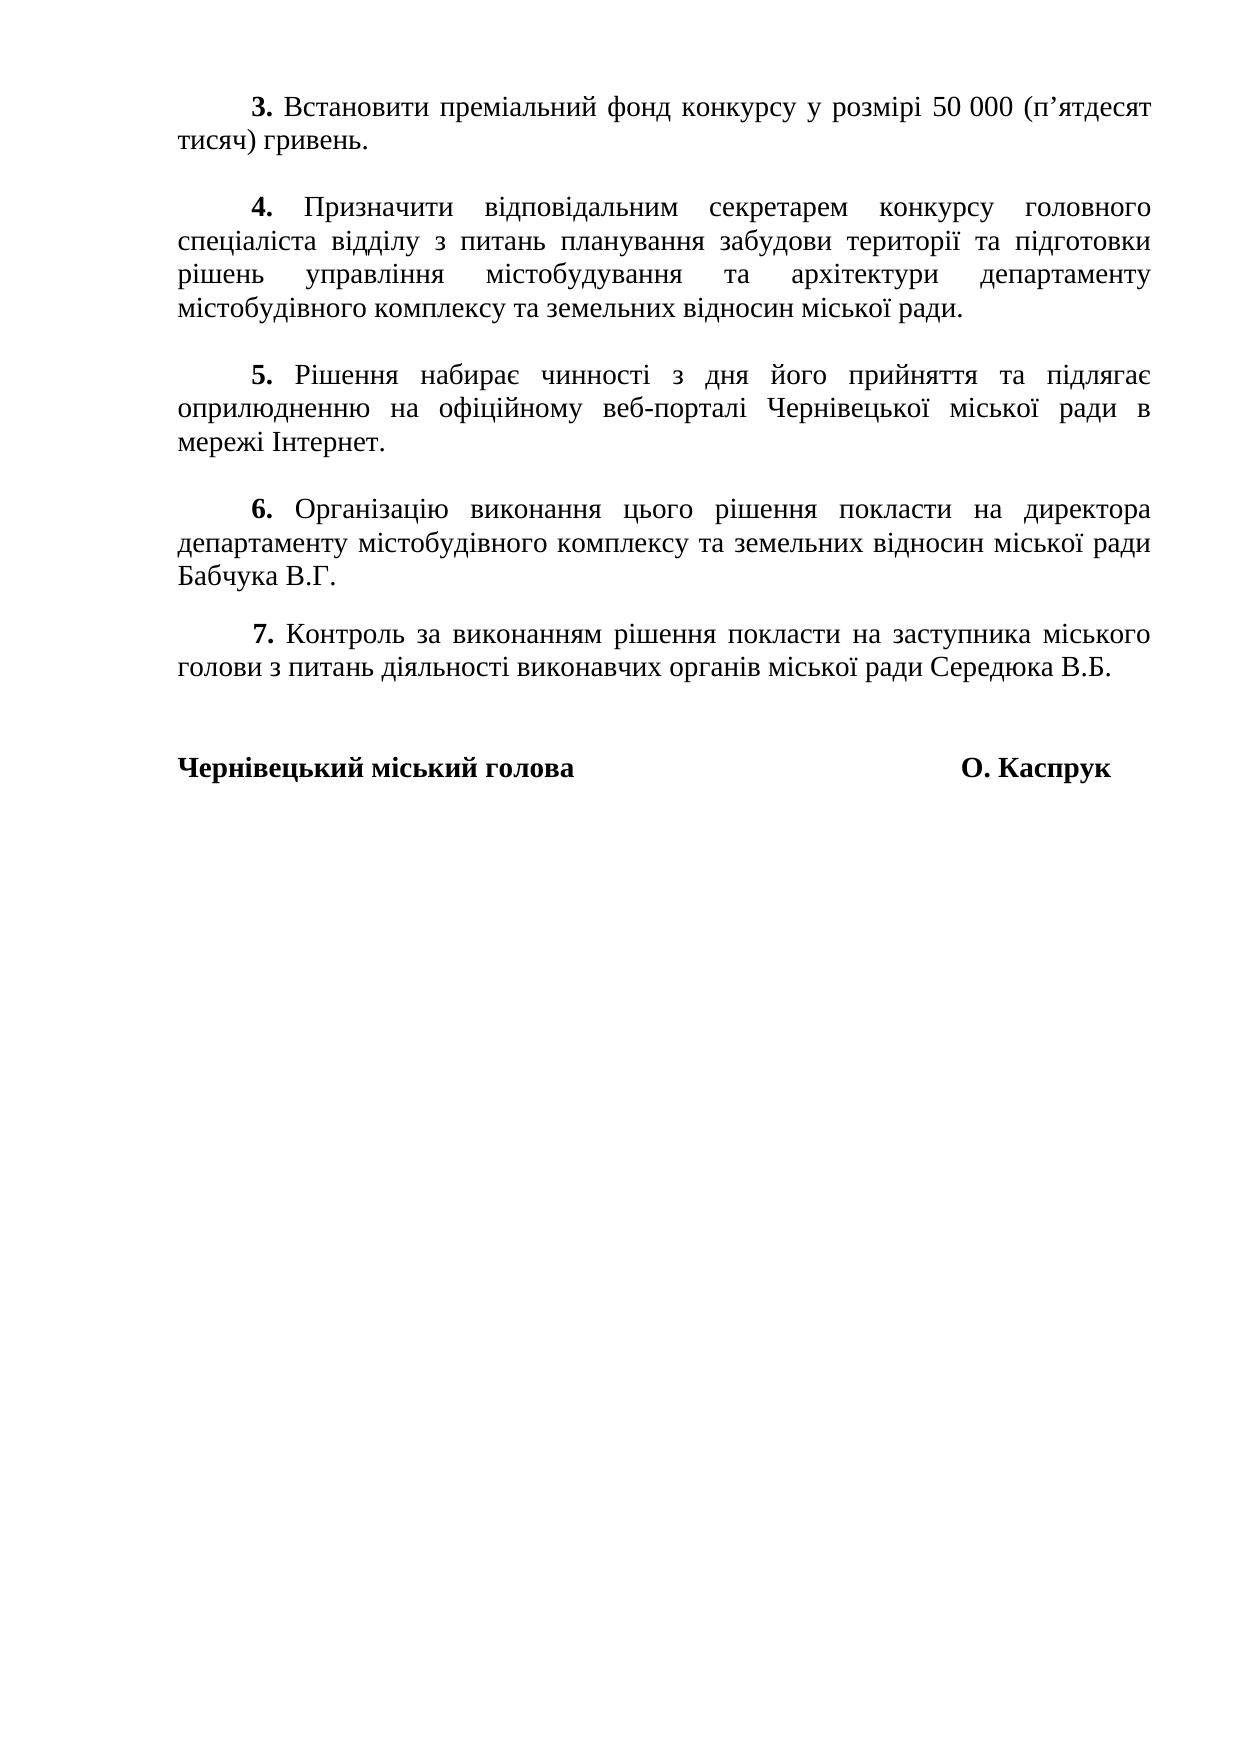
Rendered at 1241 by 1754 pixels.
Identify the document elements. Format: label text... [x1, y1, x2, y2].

text 3. Встановити преміальний фонд конкурсу у розмірі 50 000 (п’ятдесят тисяч) гривень. [177, 89, 1152, 156]
text 5. Рішення набирає чинності з дня його прийняття та підлягає оприлюдненню на офіційному веб-порталі Чернівецької міської ради в мережі Інтернет. [177, 357, 1152, 458]
text Чернівецький міський голова О. Каспрук [177, 750, 1152, 783]
text 7. Контроль за виконанням рішення покласти на заступника міського голови з питань діяльності виконавчих органів міської ради Середюка В.Б. [177, 616, 1152, 683]
text 6. Організацію виконання цього рішення покласти на директора департаменту містобудівного комплексу та земельних відносин міської ради Бабчука В.Г. [177, 491, 1152, 592]
text 4. Призначити відповідальним секретарем конкурсу головного спеціаліста відділу з питань планування забудови території та підготовки рішень управління містобудування та архітектури департаменту містобудівного комплексу та земельних відносин міської ради. [177, 189, 1152, 323]
